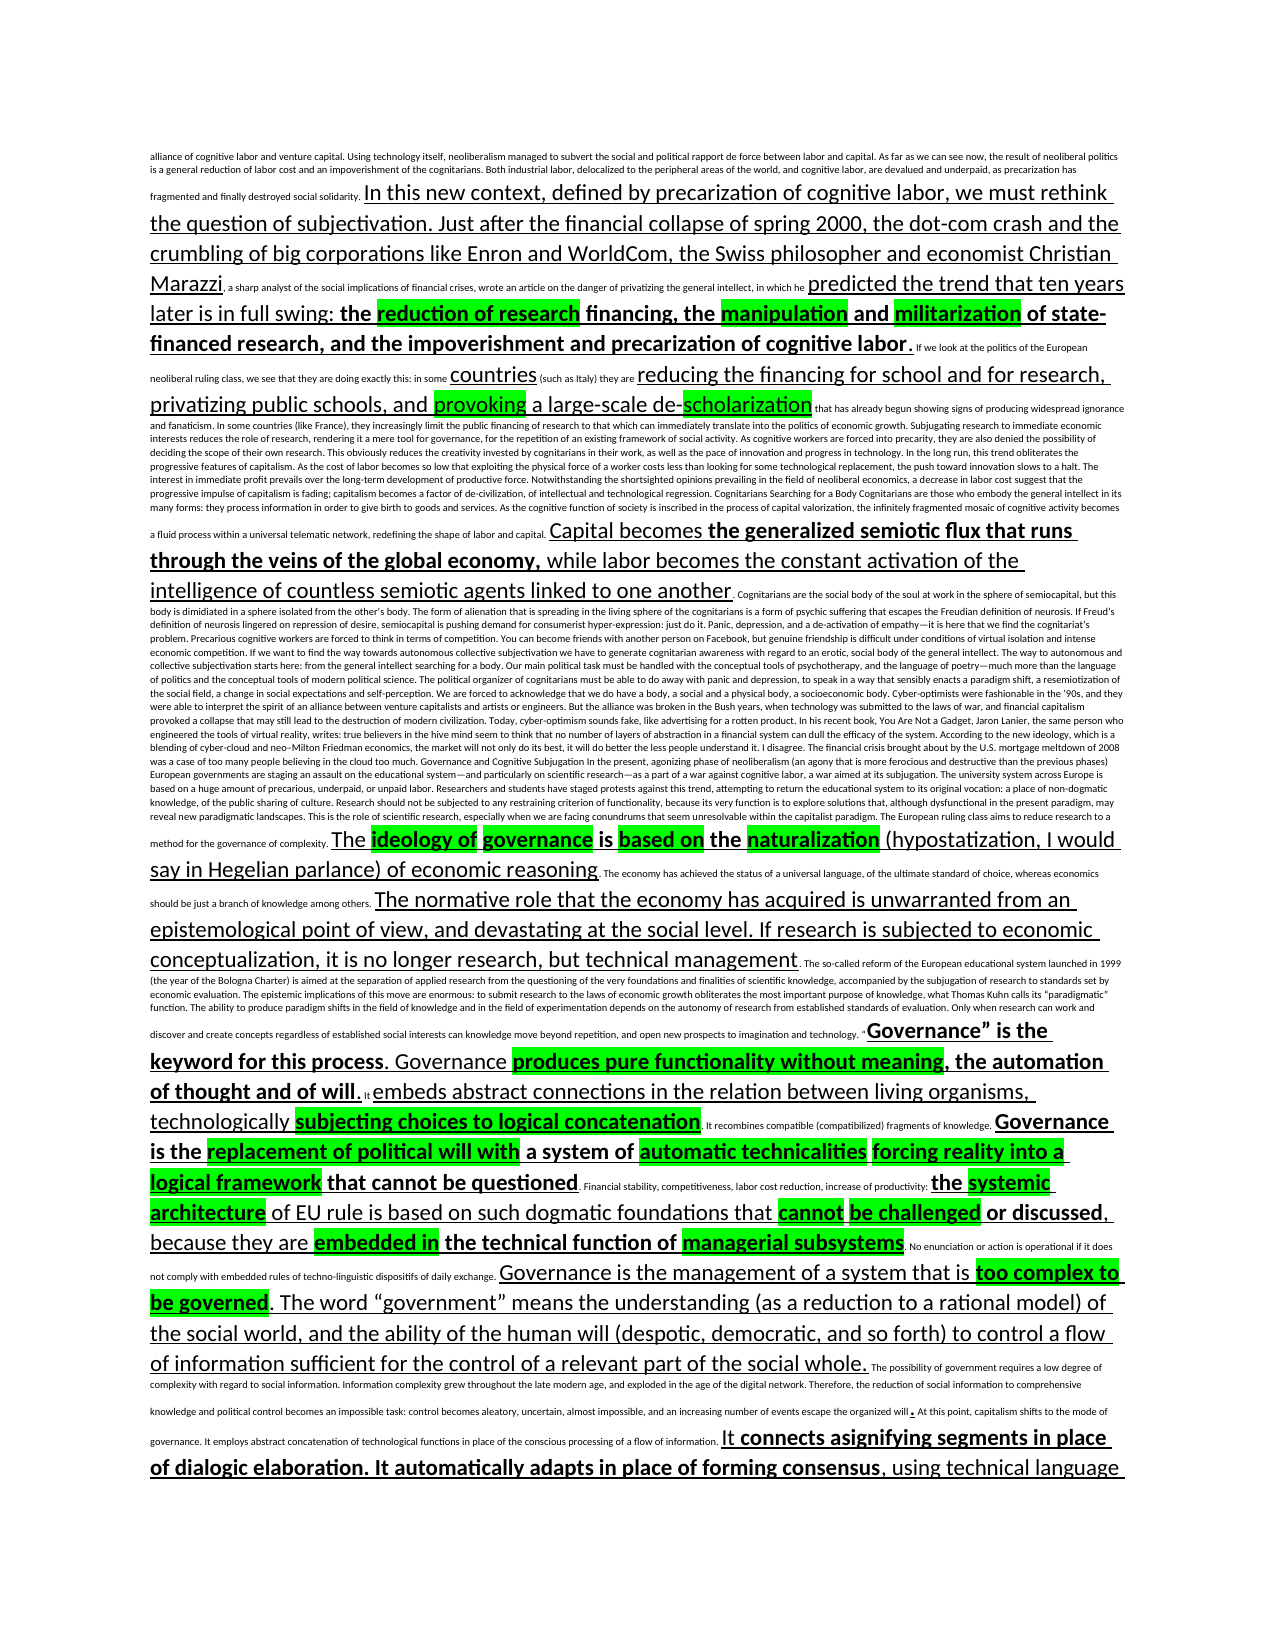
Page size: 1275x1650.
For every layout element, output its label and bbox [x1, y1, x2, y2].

text [150, 150, 1125, 1477]
